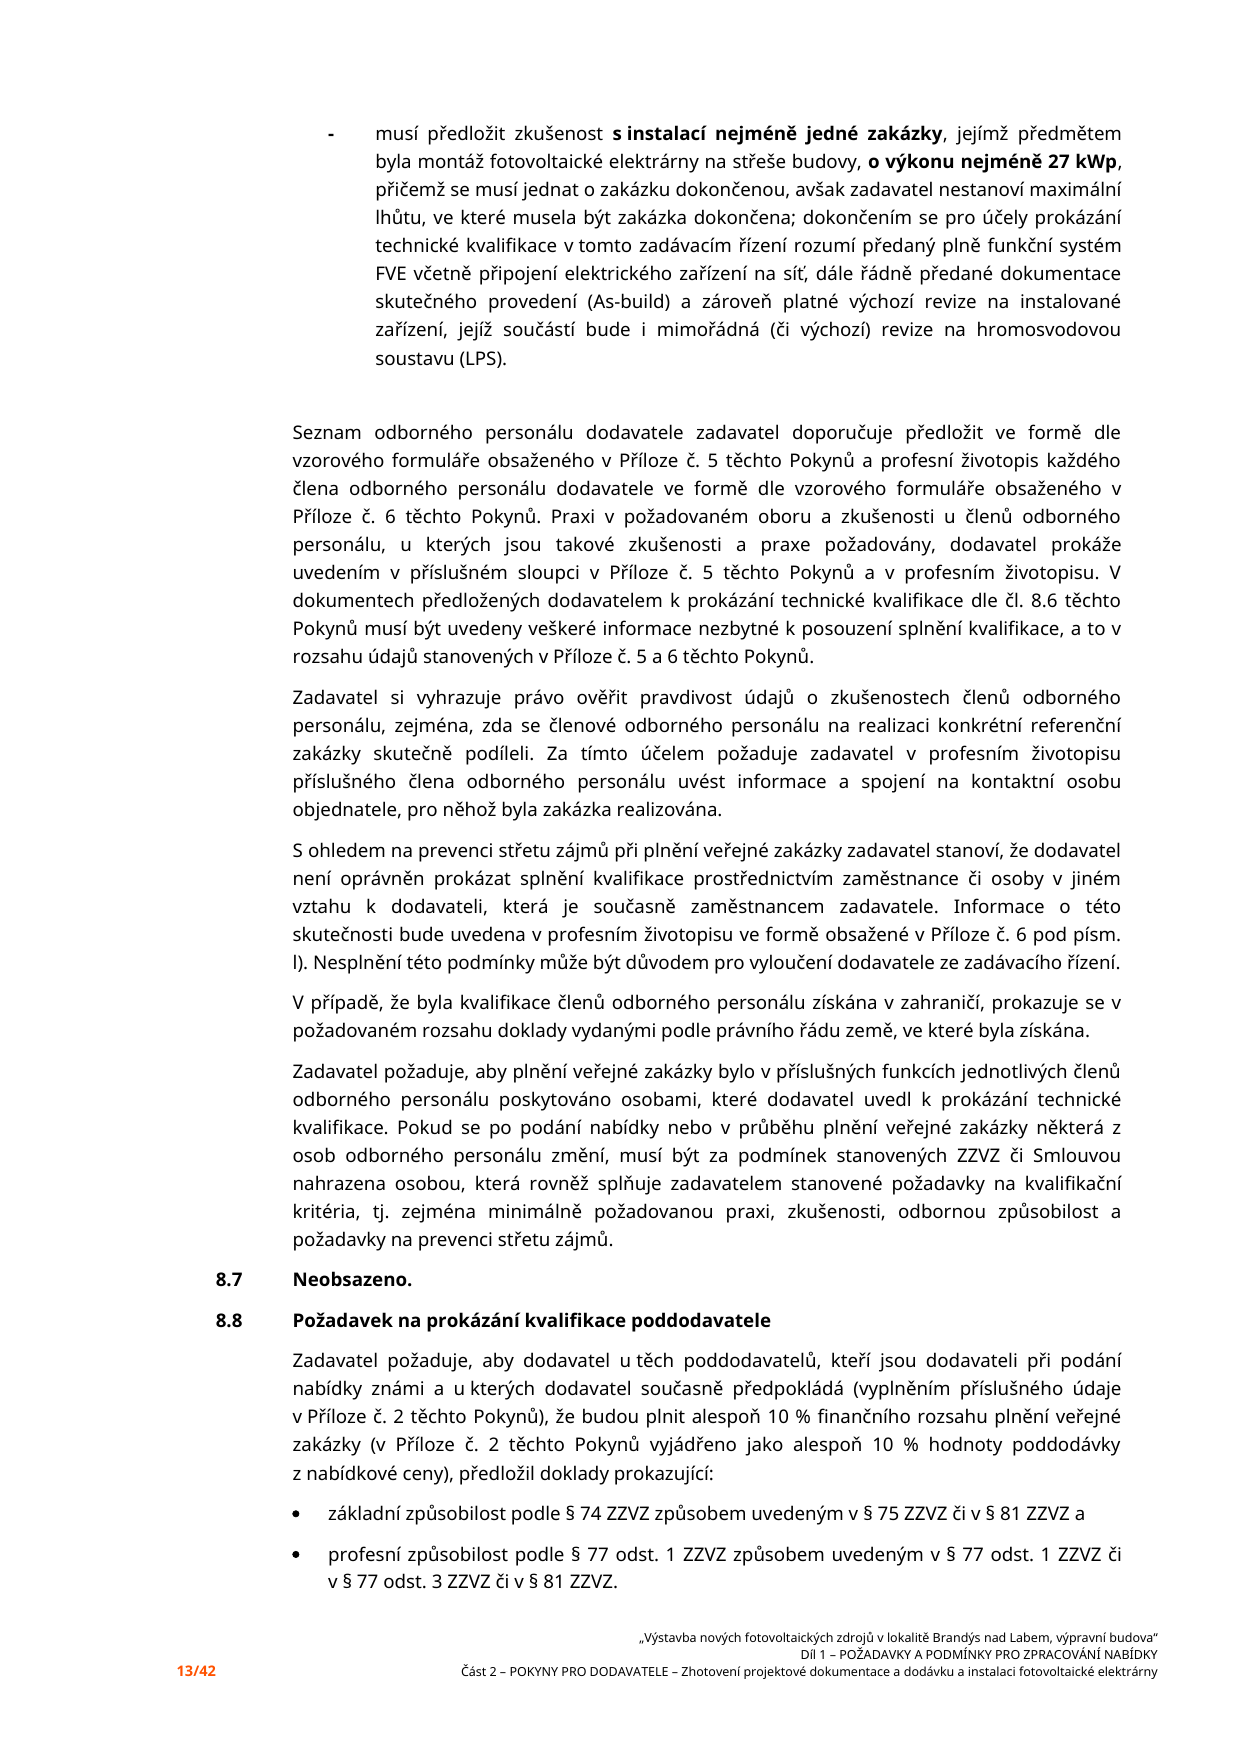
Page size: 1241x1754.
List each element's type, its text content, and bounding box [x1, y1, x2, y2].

text Požadavek na prokázání kvalifikace poddodavatele [216, 1307, 1122, 1333]
text Neobsazeno. [216, 1267, 1122, 1292]
text profesní způsobilost podle § 77 odst. 1 ZZVZ způsobem uvedeným v § 77 odst. 1 ZZVZ či v § 77 odst. 3 ZZVZ či v § 81 ZZVZ. [292, 1541, 1122, 1594]
text musí předložit zkušenost s instalací nejméně jedné zakázky, jejímž předmětem byla montáž fotovoltaické elektrárny na střeše budovy, o výkonu nejméně 27 kWp, přičemž se musí jednat o zakázku dokončenou, avšak zadavatel nestanoví maximální lhůtu, ve které musela být zakázka dokončena; dokončením se pro účely prokázání technické kvalifikace v tomto zadávacím řízení rozumí předaný plně funkční systém FVE včetně připojení elektrického zařízení na síť, dále řádně předané dokumentace skutečného provedení (As-build) a zároveň platné výchozí revize na instalované zařízení, jejíž součástí bude i mimořádná (či výchozí) revize na hromosvodovou soustavu (LPS). [328, 121, 1122, 370]
text S ohledem na prevenci střetu zájmů při plnění veřejné zakázky zadavatel stanoví, že dodavatel není oprávněn prokázat splnění kvalifikace prostřednictvím zaměstnance či osoby v jiném vztahu k dodavateli, která je současně zaměstnancem zadavatele. Informace o této skutečnosti bude uvedena v profesním životopisu ve formě obsažené v Příloze č. 6 pod písm. l). Nesplnění této podmínky může být důvodem pro vyloučení dodavatele ze zadávacího řízení. [292, 837, 1122, 974]
text Zadavatel si vyhrazuje právo ověřit pravdivost údajů o zkušenostech členů odborného personálu, zejména, zda se členové odborného personálu na realizaci konkrétní referenční zakázky skutečně podíleli. Za tímto účelem požaduje zadavatel v profesním životopisu příslušného člena odborného personálu uvést informace a spojení na kontaktní osobu objednatele, pro něhož byla zakázka realizována. [292, 684, 1122, 822]
text Seznam odborného personálu dodavatele zadavatel doporučuje předložit ve formě dle vzorového formuláře obsaženého v Příloze č. 5 těchto Pokynů a profesní životopis každého člena odborného personálu dodavatele ve formě dle vzorového formuláře obsaženého v Příloze č. 6 těchto Pokynů. Praxi v požadovaném oboru a zkušenosti u členů odborného personálu, u kterých jsou takové zkušenosti a praxe požadovány, dodavatel prokáže uvedením v příslušném sloupci v Příloze č. 5 těchto Pokynů a v profesním životopisu. V dokumentech předložených dodavatelem k prokázání technické kvalifikace dle čl. 8.6 těchto Pokynů musí být uvedeny veškeré informace nezbytné k posouzení splnění kvalifikace, a to v rozsahu údajů stanovených v Příloze č. 5 a 6 těchto Pokynů. [292, 419, 1122, 669]
text základní způsobilost podle § 74 ZZVZ způsobem uvedeným v § 75 ZZVZ či v § 81 ZZVZ a [292, 1500, 1122, 1526]
text Zadavatel požaduje, aby plnění veřejné zakázky bylo v příslušných funkcích jednotlivých členů odborného personálu poskytováno osobami, které dodavatel uvedl k prokázání technické kvalifikace. Pokud se po podání nabídky nebo v průběhu plnění veřejné zakázky některá z osob odborného personálu změní, musí být za podmínek stanovených ZZVZ či Smlouvou nahrazena osobou, která rovněž splňuje zadavatelem stanovené požadavky na kvalifikační kritéria, tj. zejména minimálně požadovanou praxi, zkušenosti, odbornou způsobilost a požadavky na prevenci střetu zájmů. [292, 1058, 1122, 1252]
text V případě, že byla kvalifikace členů odborného personálu získána v zahraničí, prokazuje se v požadovaném rozsahu doklady vydanými podle právního řádu země, ve které byla získána. [292, 989, 1122, 1043]
text Zadavatel požaduje, aby dodavatel u těch poddodavatelů, kteří jsou dodavateli při podání nabídky známi a u kterých dodavatel současně předpokládá (vyplněním příslušného údaje v Příloze č. 2 těchto Pokynů), že budou plnit alespoň 10 % finančního rozsahu plnění veřejné zakázky (v Příloze č. 2 těchto Pokynů vyjádřeno jako alespoň 10 % hodnoty poddodávky z nabídkové ceny), předložil doklady prokazující: [292, 1348, 1122, 1485]
